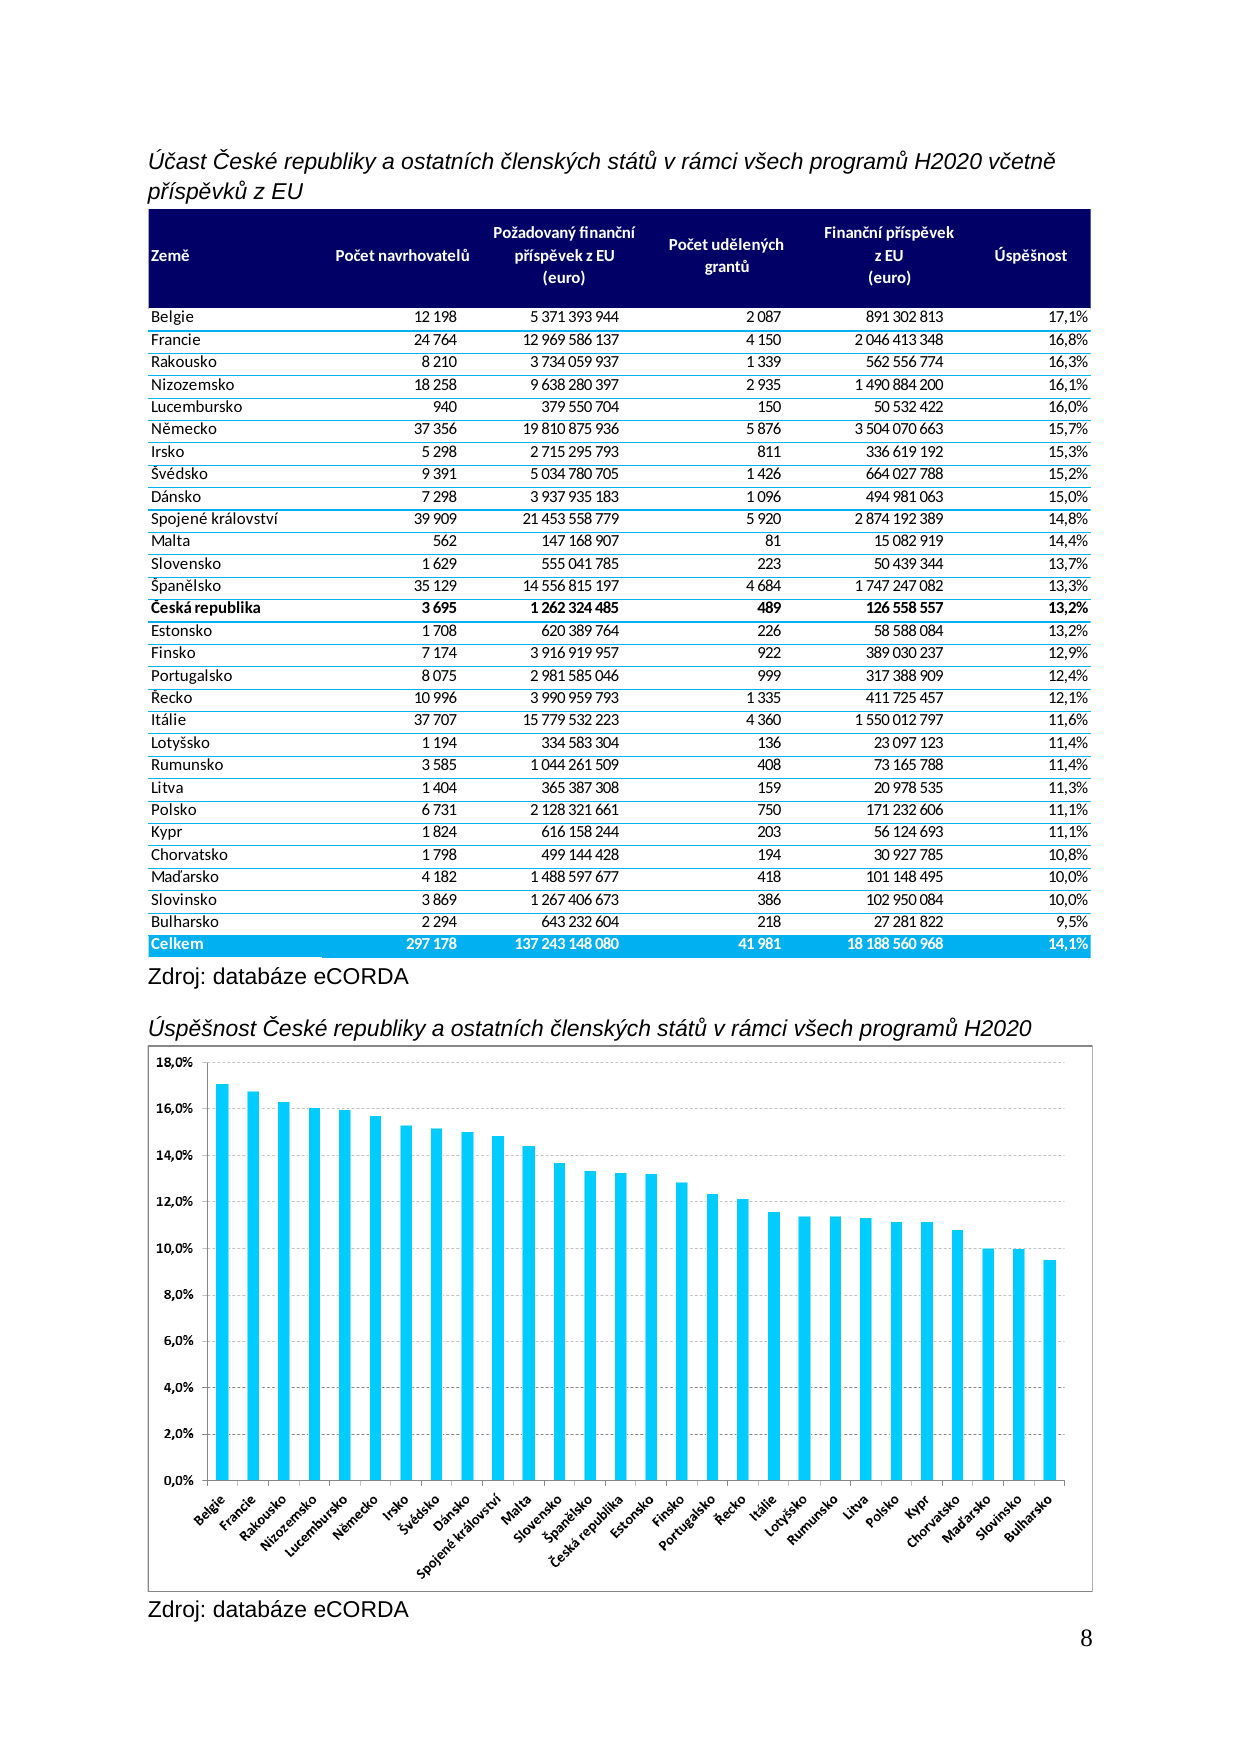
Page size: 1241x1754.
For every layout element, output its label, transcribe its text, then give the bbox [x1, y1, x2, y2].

text Zdroj: databáze eCORDA [148, 1596, 1093, 1622]
picture [147, 1045, 1093, 1592]
text Úspěšnost České republiky a ostatních členských států v rámci všech programů H2020 [148, 1015, 1093, 1041]
text Účast České republiky a ostatních členských států v rámci všech programů H2020 včetně příspěvků z EU [148, 148, 1093, 958]
text Zdroj: databáze eCORDA [148, 963, 1093, 989]
